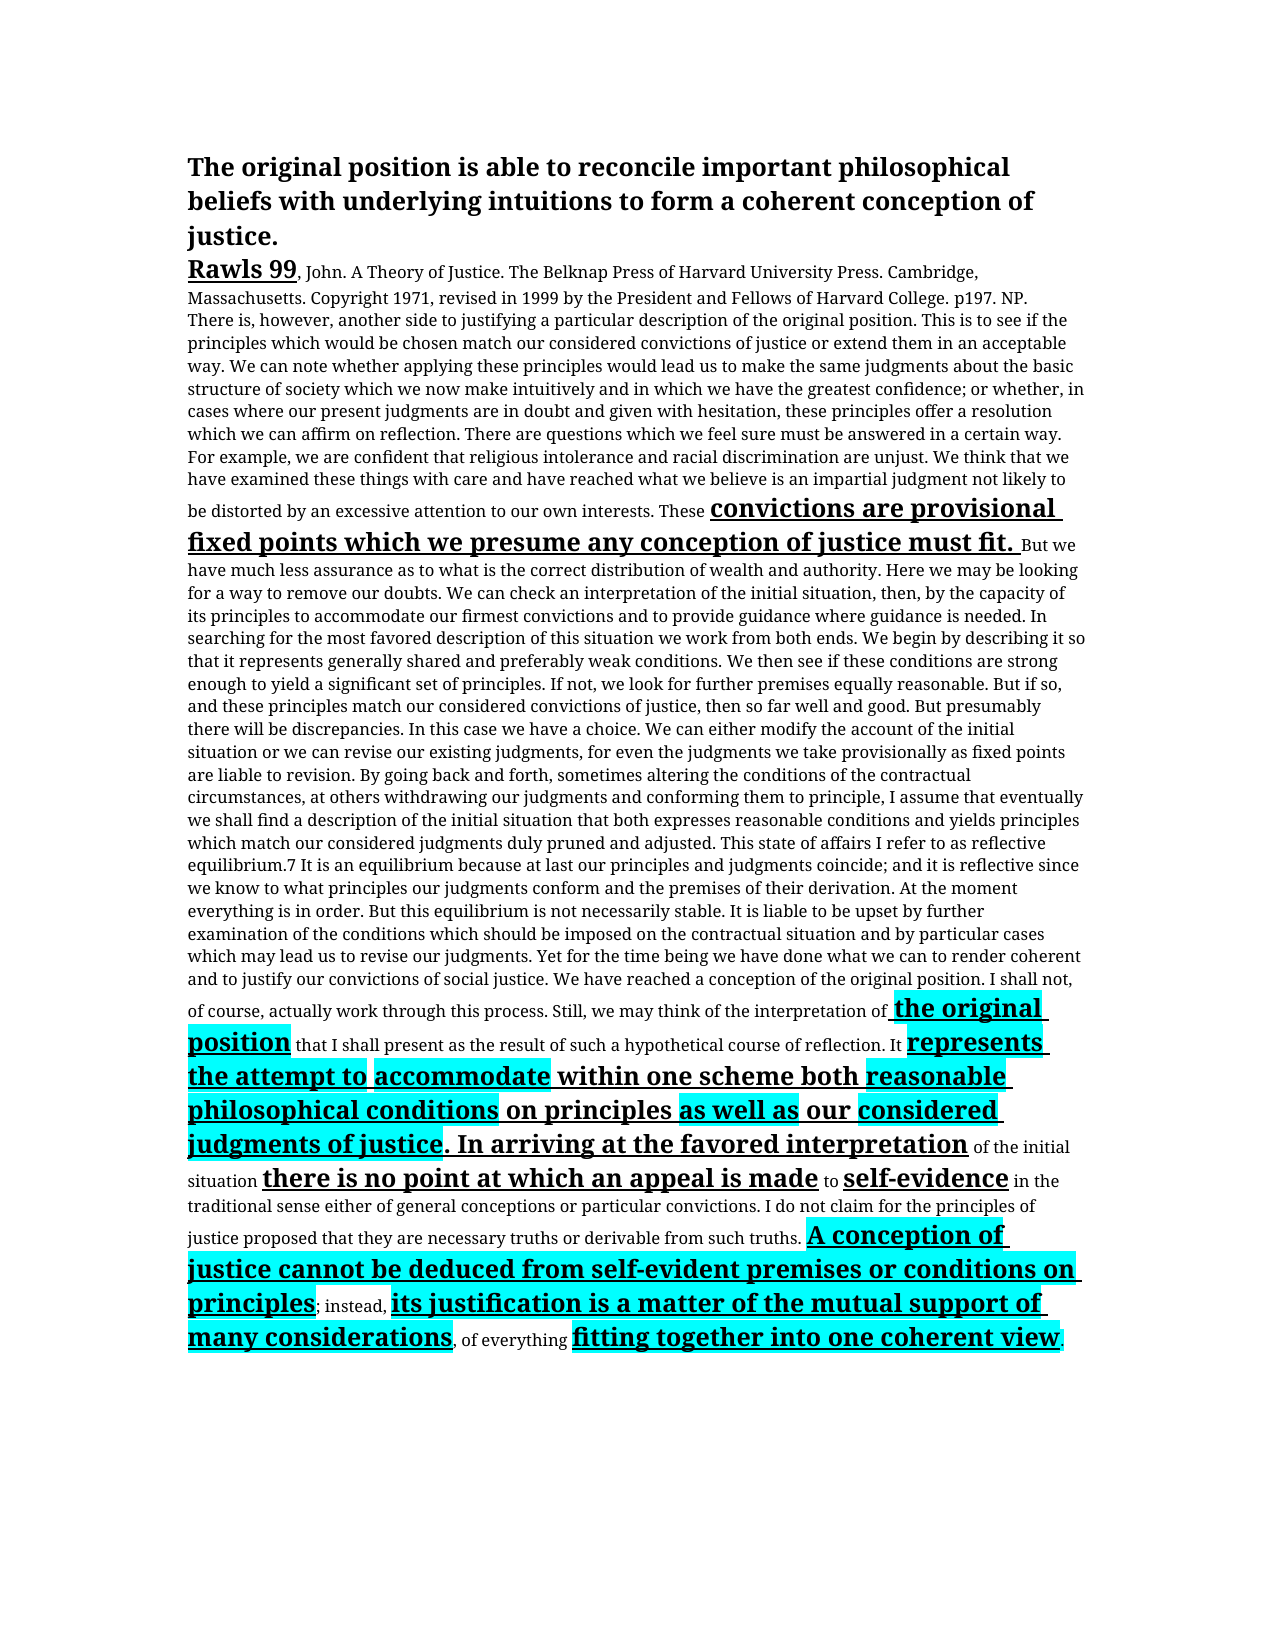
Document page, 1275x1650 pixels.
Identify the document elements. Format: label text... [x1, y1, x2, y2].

text There is, however, another side to justifying a particular description of the original position. This is to see if the principles which would be chosen match our considered convictions of justice or extend them in an acceptable way. We can note whether applying these principles would lead us to make the same judgments about the basic structure of society which we now make intuitively and in which we have the greatest confidence; or whether, in cases where our present judgments are in doubt and given with hesitation, these principles offer a resolution which we can affirm on reflection. There are questions which we feel sure must be answered in a certain way. For example, we are confident that religious intolerance and racial discrimination are unjust. We think that we have examined these things with care and have reached what we believe is an impartial judgment not likely to be distorted by an excessive attention to our own interests. These convictions are provisional fixed points which we presume any conception of justice must fit. But we have much less assurance as to what is the correct distribution of wealth and authority. Here we may be looking for a way to remove our doubts. We can check an interpretation of the initial situation, then, by the capacity of its principles to accommodate our firmest convictions and to provide guidance where guidance is needed. In searching for the most favored description of this situation we work from both ends. We begin by describing it so that it represents generally shared and preferably weak conditions. We then see if these conditions are strong enough to yield a significant set of principles. If not, we look for further premises equally reasonable. But if so, and these principles match our considered convictions of justice, then so far well and good. But presumably there will be discrepancies. In this case we have a choice. We can either modify the account of the initial situation or we can revise our existing judgments, for even the judgments we take provisionally as fixed points are liable to revision. By going back and forth, sometimes altering the conditions of the contractual circumstances, at others withdrawing our judgments and conforming them to principle, I assume that eventually we shall find a description of the initial situation that both expresses reasonable conditions and yields principles which match our considered judgments duly pruned and adjusted. This state of affairs I refer to as reflective equilibrium.7 It is an equilibrium because at last our principles and judgments coincide; and it is reflective since we know to what principles our judgments conform and the premises of their derivation. At the moment everything is in order. But this equilibrium is not necessarily stable. It is liable to be upset by further examination of the conditions which should be imposed on the contractual situation and by particular cases which may lead us to revise our judgments. Yet for the time being we have done what we can to render coherent and to justify our convictions of social justice. We have reached a conception of the original position. I shall not, of course, actually work through this process. Still, we may think of the interpretation of the original position that I shall present as the result of such a hypothetical course of reflection. It represents the attempt to accommodate within one scheme both reasonable philosophical conditions on principles as well as our considered judgments of justice. In arriving at the favored interpretation of the initial situation there is no point at which an appeal is made to self-evidence in the traditional sense either of general conceptions or particular convictions. I do not claim for the principles of justice proposed that they are necessary truths or derivable from such truths. A conception of justice cannot be deduced from self-evident premises or conditions on principles; instead, its justification is a matter of the mutual support of many considerations, of everything fitting together into one coherent view. [187, 309, 1087, 1353]
text The original position is able to reconcile important philosophical beliefs with underlying intuitions to form a coherent conception of justice. [187, 150, 1087, 252]
text Rawls 99, John. A Theory of Justice. The Belknap Press of Harvard University Press. Cambridge, Massachusetts. Copyright 1971, revised in 1999 by the President and Fellows of Harvard College. p197. NP. [187, 252, 1087, 309]
